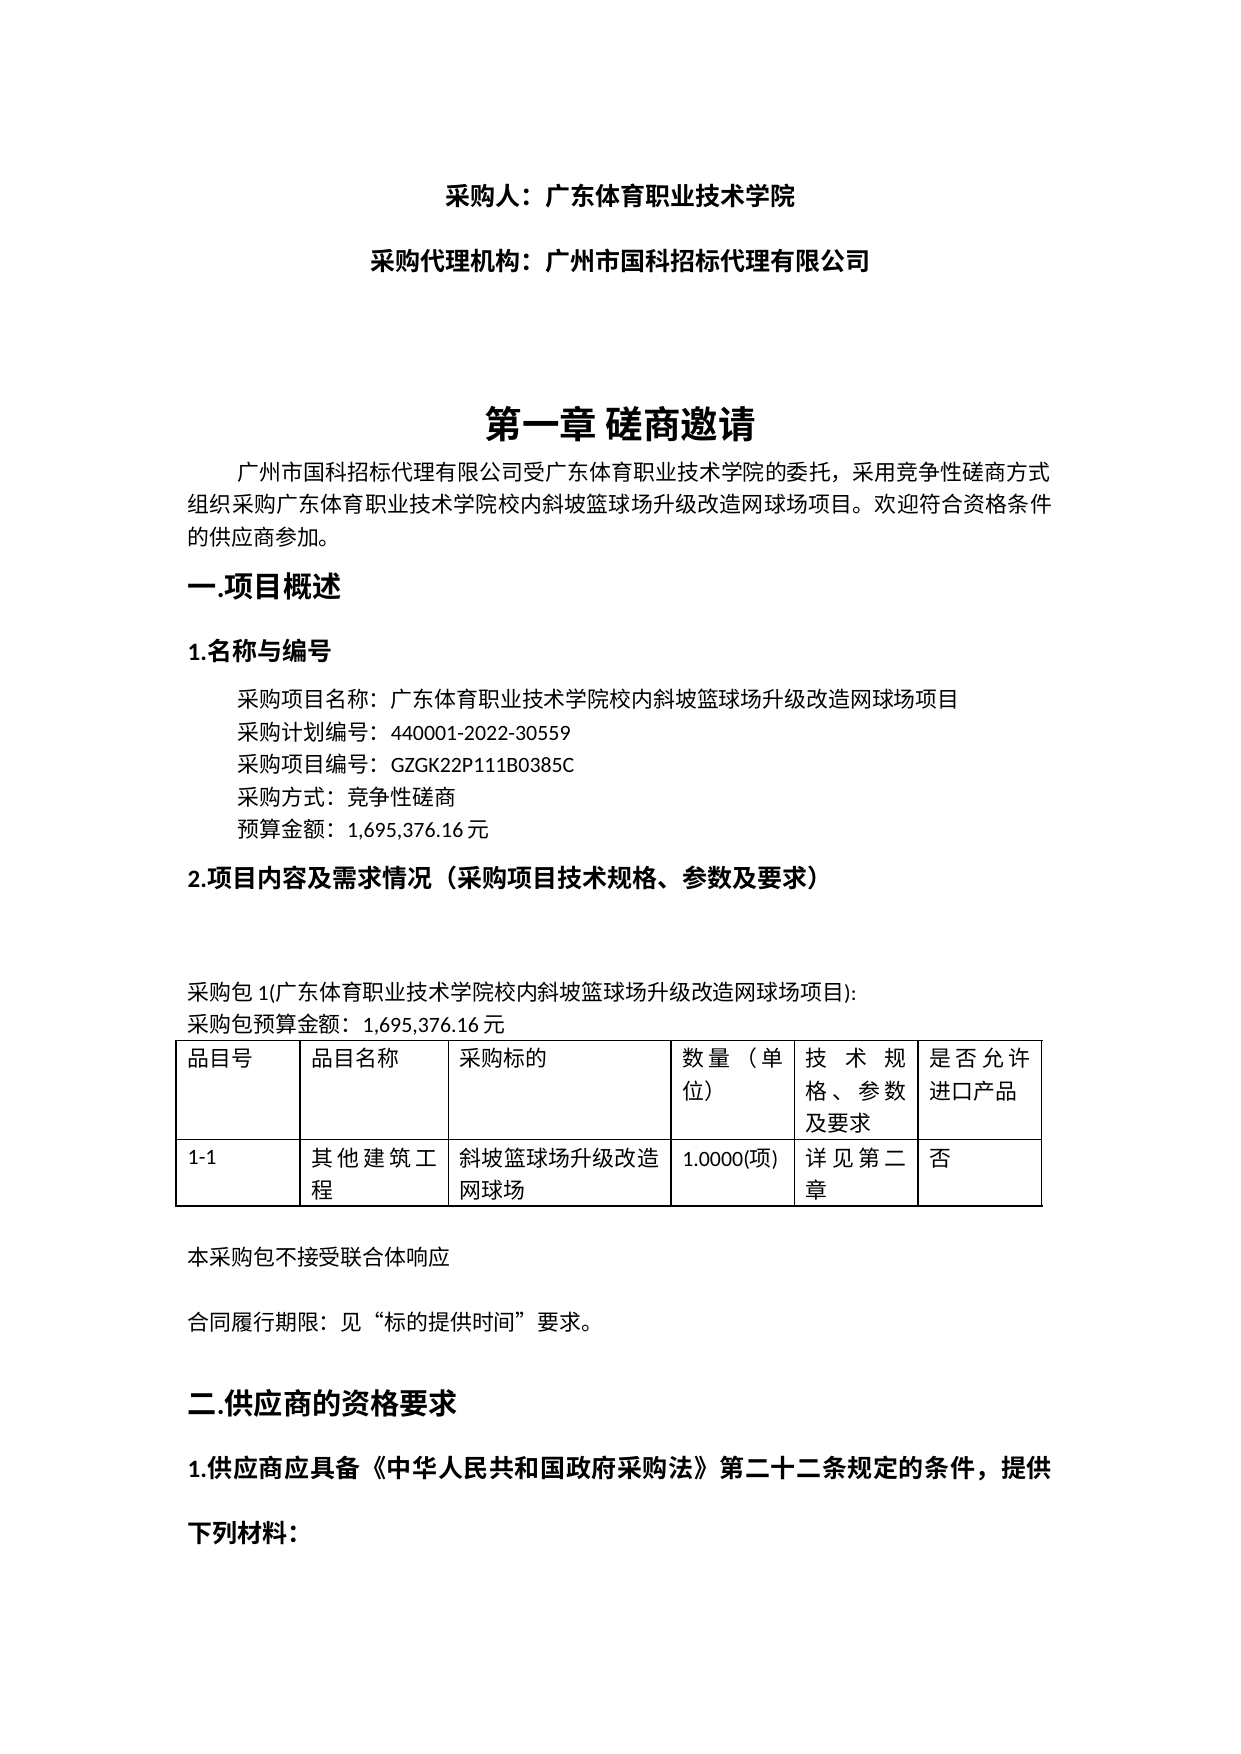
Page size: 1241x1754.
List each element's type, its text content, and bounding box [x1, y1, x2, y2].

table_cell 1-1 [177, 1140, 299, 1205]
table_header 数量（单位） [672, 1041, 794, 1138]
text 采购代理机构：广州市国科招标代理有限公司 [187, 227, 1053, 292]
text 二.供应商的资格要求 [187, 1369, 1053, 1434]
text 采购项目编号：GZGK22P111B0385C [187, 747, 1053, 779]
table_cell 详见第二章 [795, 1140, 917, 1205]
text 采购人：广东体育职业技术学院 [187, 162, 1053, 227]
text 2.项目内容及需求情况（采购项目技术规格、参数及要求） [187, 844, 1053, 909]
text 采购方式：竞争性磋商 [187, 779, 1053, 812]
table_cell 1.0000(项) [672, 1140, 794, 1205]
table_header 是否允许进口产品 [919, 1041, 1041, 1138]
text 本采购包不接受联合体响应 [187, 1239, 1053, 1272]
table_cell 否 [919, 1140, 1041, 1205]
table_cell 斜坡篮球场升级改造网球场 [449, 1140, 670, 1205]
text 第一章 磋商邀请 [187, 389, 1053, 454]
text 合同履行期限：见“标的提供时间”要求。 [187, 1304, 1053, 1337]
text 预算金额：1,695,376.16元 [187, 812, 1053, 844]
table_header 技术规格、参数及要求 [795, 1041, 917, 1138]
text 采购项目名称：广东体育职业技术学院校内斜坡篮球场升级改造网球场项目 [187, 682, 1053, 714]
text 广州市国科招标代理有限公司受广东体育职业技术学院的委托，采用竞争性磋商方式组织采购广东体育职业技术学院校内斜坡篮球场升级改造网球场项目。欢迎符合资格条件的供应商参加。 [187, 454, 1053, 552]
text 采购包预算金额：1,695,376.16元 [187, 1007, 1053, 1039]
text 1.名称与编号 [187, 617, 1053, 682]
text 采购包1(广东体育职业技术学院校内斜坡篮球场升级改造网球场项目): [187, 974, 1053, 1007]
table_cell 其他建筑工程 [301, 1140, 448, 1205]
table_header 品目号 [177, 1041, 299, 1138]
text 1.供应商应具备《中华人民共和国政府采购法》第二十二条规定的条件，提供下列材料： [187, 1434, 1053, 1564]
table_header 品目名称 [301, 1041, 448, 1138]
text 一.项目概述 [187, 552, 1053, 617]
text 采购计划编号：440001-2022-30559 [187, 714, 1053, 747]
table_header 采购标的 [449, 1041, 670, 1138]
